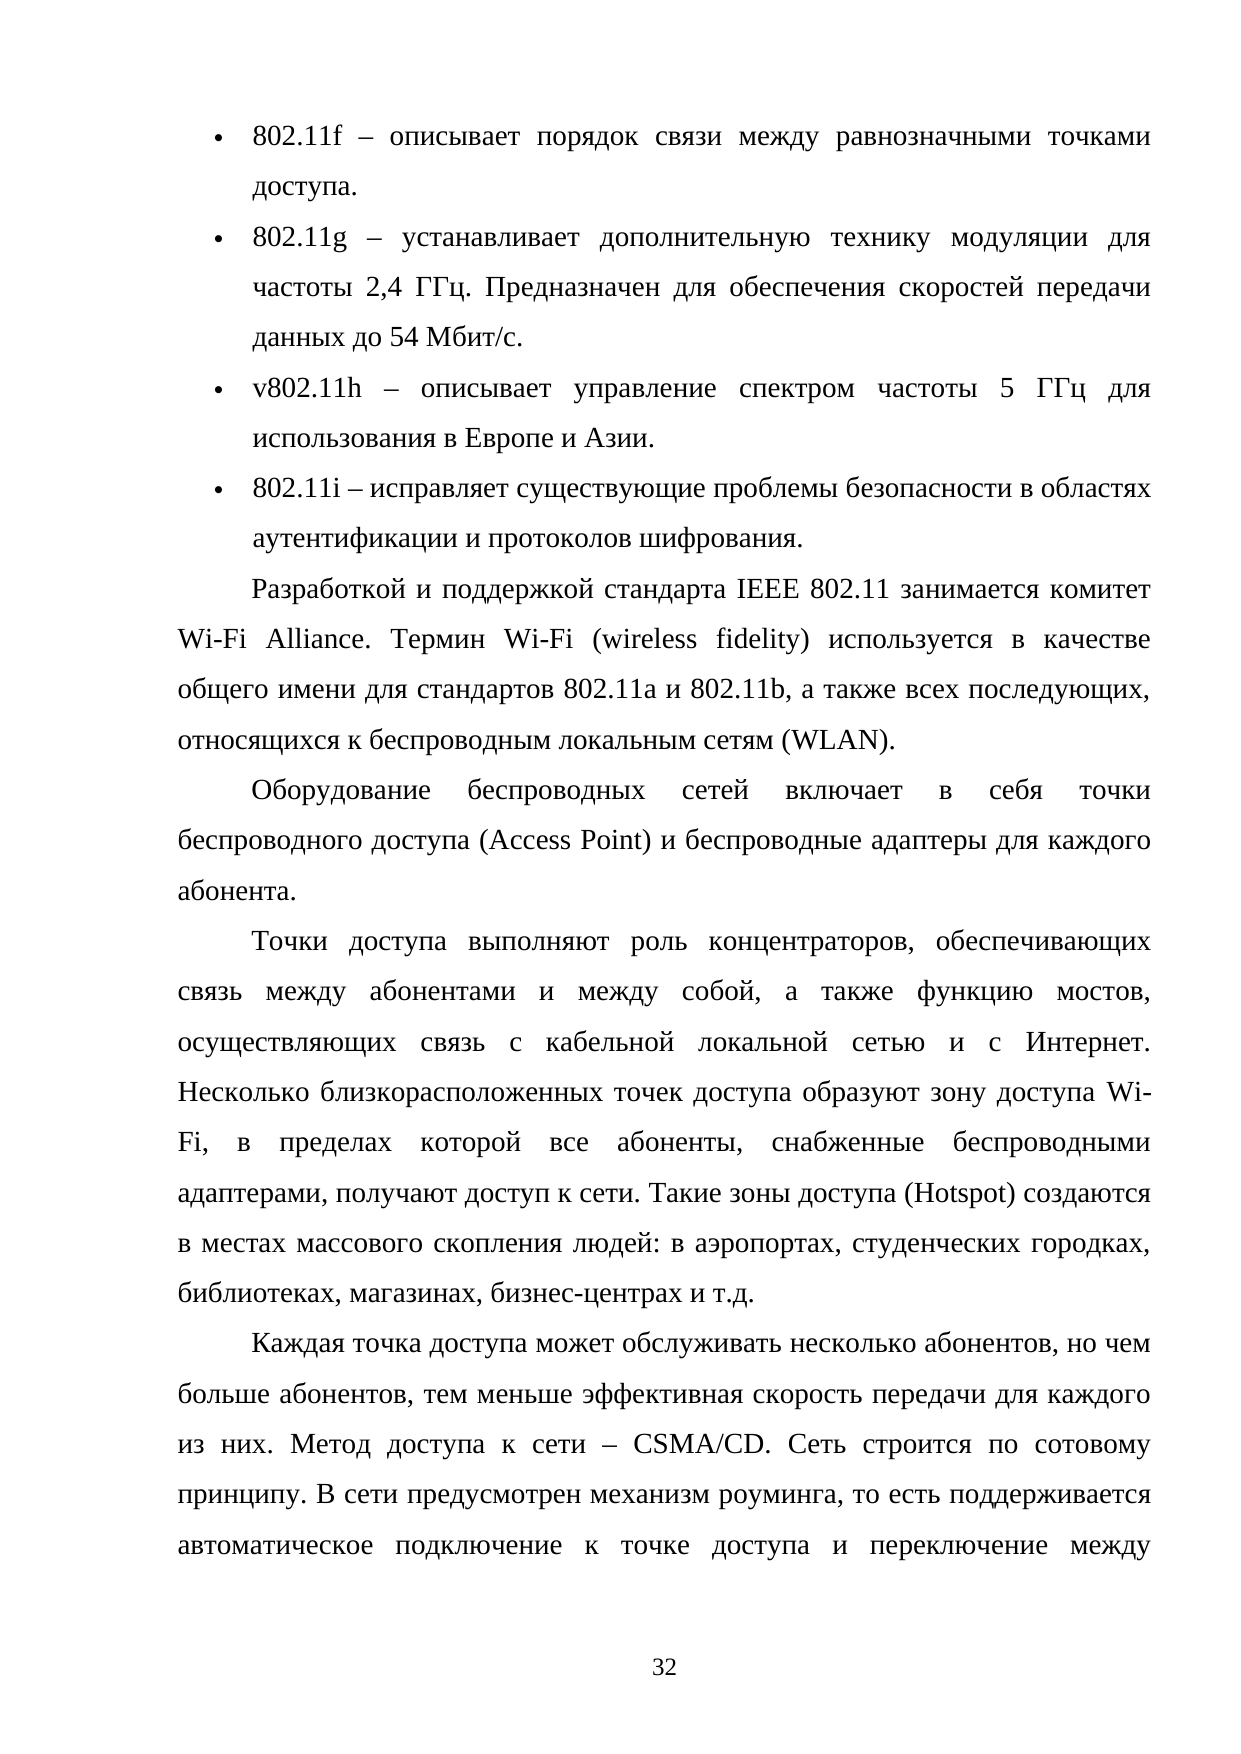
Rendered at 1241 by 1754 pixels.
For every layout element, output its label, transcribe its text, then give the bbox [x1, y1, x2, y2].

list v802.11h – описывает управление спектром частоты 5 ГГц для использования в Европе и Азии. [215, 370, 1152, 453]
list – описывает порядок связи между равнозначными точками доступа. [215, 118, 1152, 202]
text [177, 1326, 1152, 1560]
list 802.11i – исправляет существующие проблемы безопасности в областях аутентификации и протоколов шифрования. [215, 470, 1152, 554]
text Разработкой и поддержкой стандарта IEEE 802.11 занимается комитет Wi-Fi Alliance. Термин Wi-Fi (wireless fidelity) используется в качестве общего имени для стандартов 802.11a и 802.11b, а также всех последующих, относящихся к беспроводным локальным сетям (WLAN). [177, 571, 1152, 755]
text Точки доступа выполняют роль концентраторов, обеспечивающих связь между абонентами и между собой, а также функцию мостов, осуществляющих связь с кабельной локальной сетью и с Интернет. Несколько близкорасположенных точек доступа образуют зону доступа Wi-Fi, в пределах которой все абоненты, снабженные беспроводными адаптерами, получают доступ к сети. Такие зоны доступа (Hotspot) создаются в местах массового скопления людей: в аэропортах, студенческих городках, библиотеках, магазинах, бизнес-центрах и т.д. [177, 923, 1152, 1309]
list 802.11g – устанавливает дополнительную технику модуляции для частоты 2,4 ГГц. Предназначен для обеспечения скоростей передачи данных до 54 Мбит/с. [215, 219, 1152, 353]
text Оборудование беспроводных сетей включает в себя точки беспроводного доступа (Access Point) и беспроводные адаптеры для каждого абонента. [177, 772, 1152, 906]
